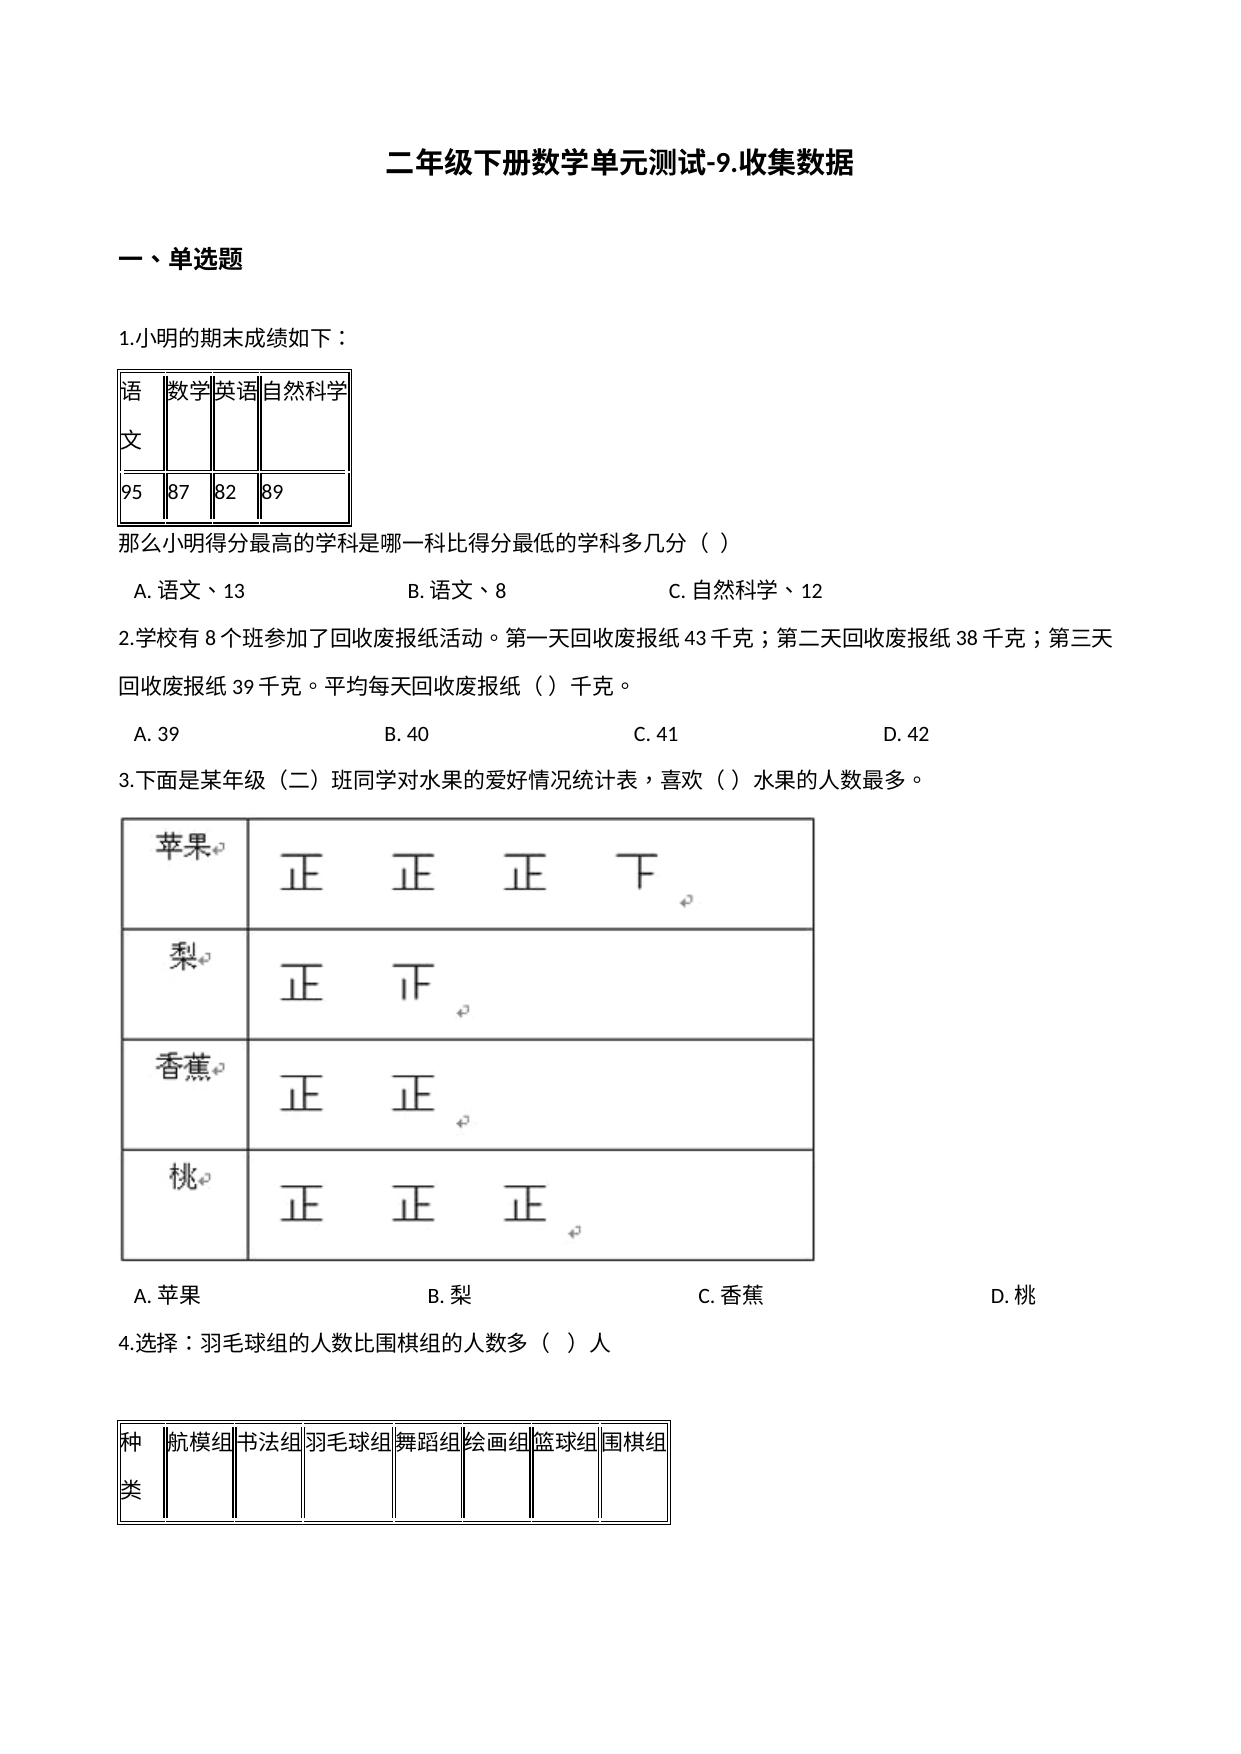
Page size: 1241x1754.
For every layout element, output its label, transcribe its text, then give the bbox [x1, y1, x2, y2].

text 3.下面是某年级（二）班同学对水果的爱好情况统计表，喜欢（ ）水果的人数最多。 [118, 763, 1122, 796]
table_cell 87 [166, 474, 212, 522]
text 1.小明的期末成绩如下： [118, 321, 1122, 354]
table_cell 82 [213, 474, 259, 522]
table_header 自然科学 [259, 370, 350, 470]
text 一、单选题 [118, 227, 1122, 292]
text 2.学校有8个班参加了回收废报纸活动。第一天回收废报纸43千克；第二天回收废报纸38千克；第三天回收废报纸39千克。平均每天回收废报纸（ ）千克。 [118, 621, 1122, 702]
table_header 英语 [213, 373, 259, 470]
text A. 语文、13 B. 语文、8 C. 自然科学、12 [134, 574, 1122, 606]
table_header 种类 [119, 1421, 166, 1521]
table_header 篮球组 [531, 1421, 600, 1521]
text 二年级下册数学单元测试-9.收集数据 [118, 129, 1122, 194]
text 那么小明得分最高的学科是哪一科比得分最低的学科多几分（ ） [118, 526, 1122, 559]
table_header 航模组 [166, 1424, 234, 1521]
text 4.选择：羽毛球组的人数比围棋组的人数多（ ）人 [118, 1326, 1122, 1359]
table_header 围棋组 [600, 1424, 667, 1521]
text A. 39 B. 40 C. 41 D. 42 [134, 717, 1122, 750]
table_header 羽毛球组 [303, 1421, 394, 1521]
table_header 绘画组 [463, 1424, 531, 1521]
table_header 书法组 [234, 1421, 303, 1521]
table_cell 95 [119, 470, 166, 522]
picture [118, 810, 815, 1266]
table_cell 89 [259, 470, 350, 522]
table_header 数学 [166, 373, 212, 470]
text A. 苹果 B. 梨 C. 香蕉 D. 桃 [134, 1279, 1122, 1311]
table_header 舞蹈组 [394, 1421, 463, 1521]
table_header 语文 [119, 370, 166, 470]
